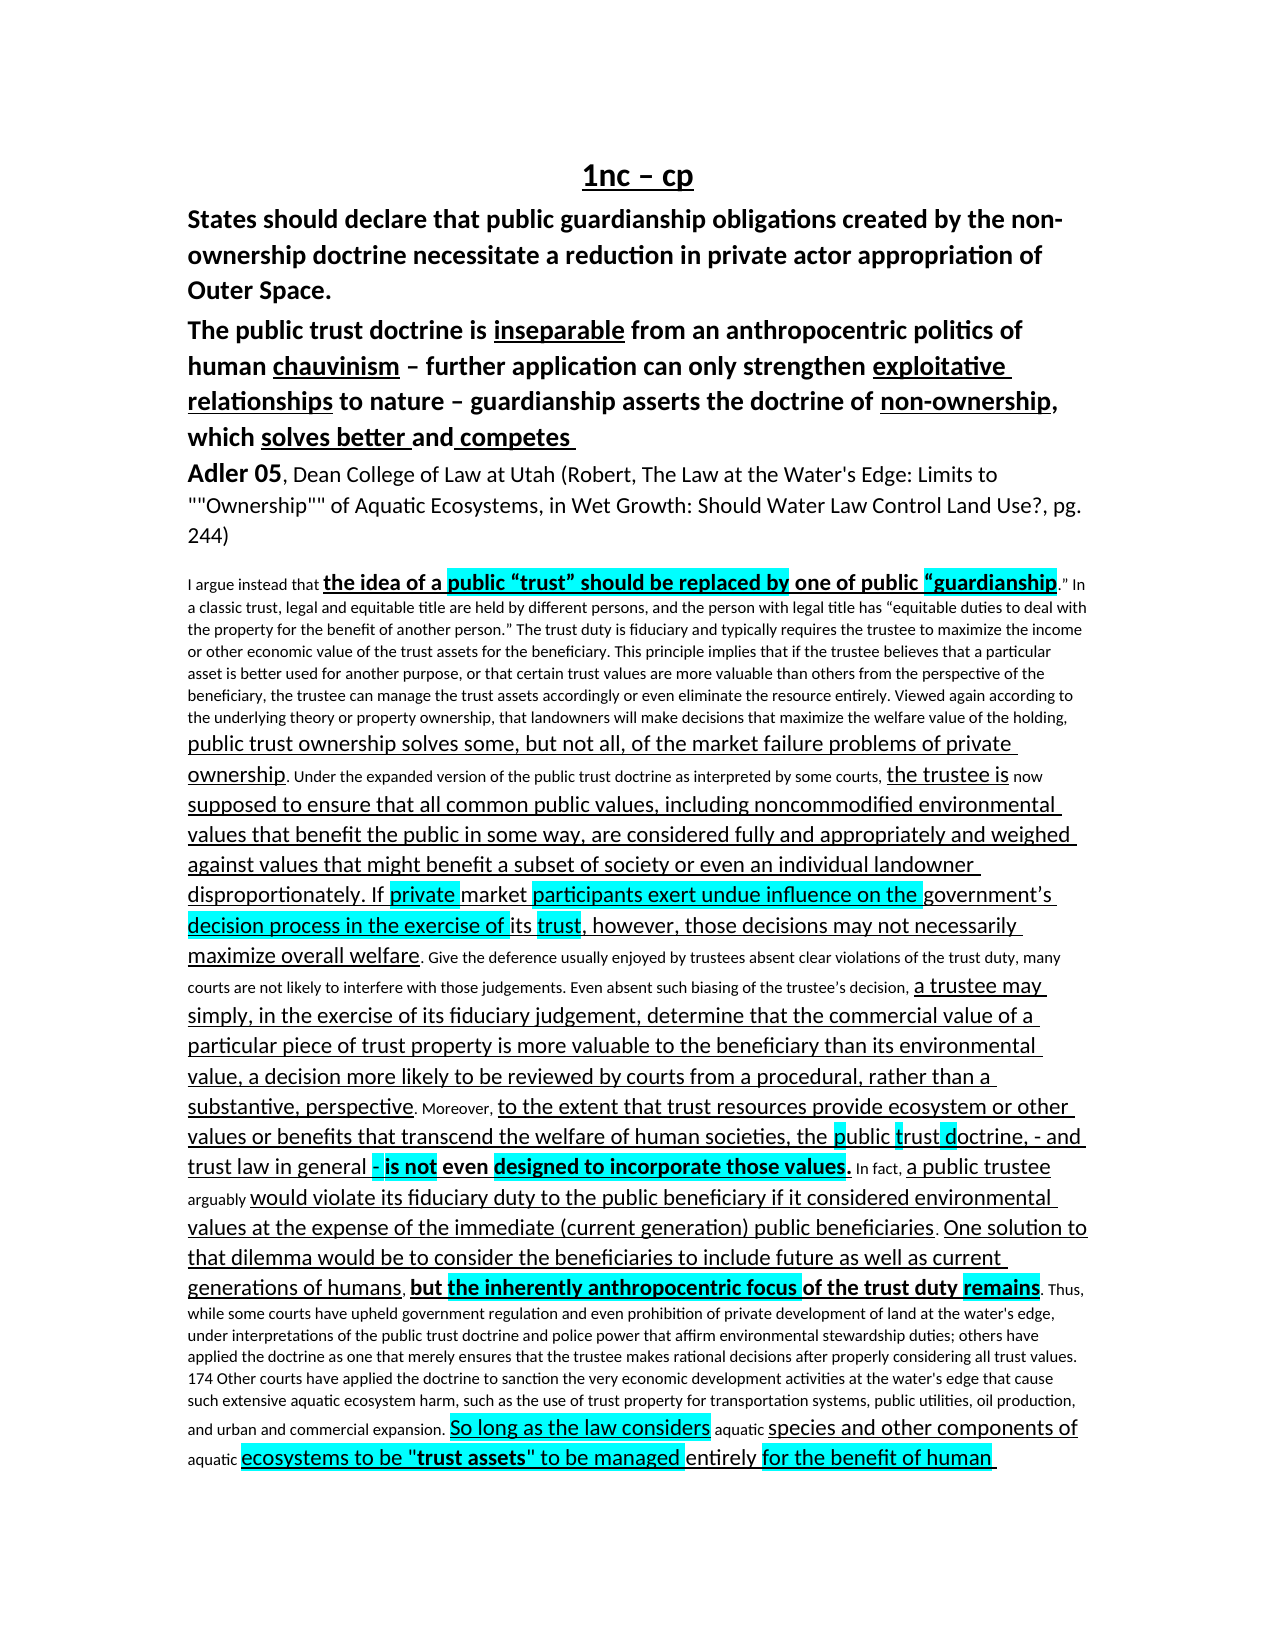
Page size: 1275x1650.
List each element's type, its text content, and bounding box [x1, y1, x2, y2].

subtitle States should declare that public guardianship obligations created by the non-ownership doctrine necessitate a reduction in private actor appropriation of Outer Space. [187, 202, 1087, 307]
text Adler 05, Dean College of Law at Utah (Robert, The Law at the Water's Edge: Limits to ""Ownership"" of Aquatic Ecosystems, in Wet Growth: Should Water Law Control Land Use?, pg. 244) [187, 456, 1087, 549]
subtitle The public trust doctrine is inseparable from an anthropocentric politics of human chauvinism – further application can only strengthen exploitative relationships to nature – guardianship asserts the doctrine of non-ownership, which solves better and competes [187, 313, 1087, 453]
subtitle 1nc – cp [187, 154, 1087, 195]
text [187, 568, 1087, 1471]
